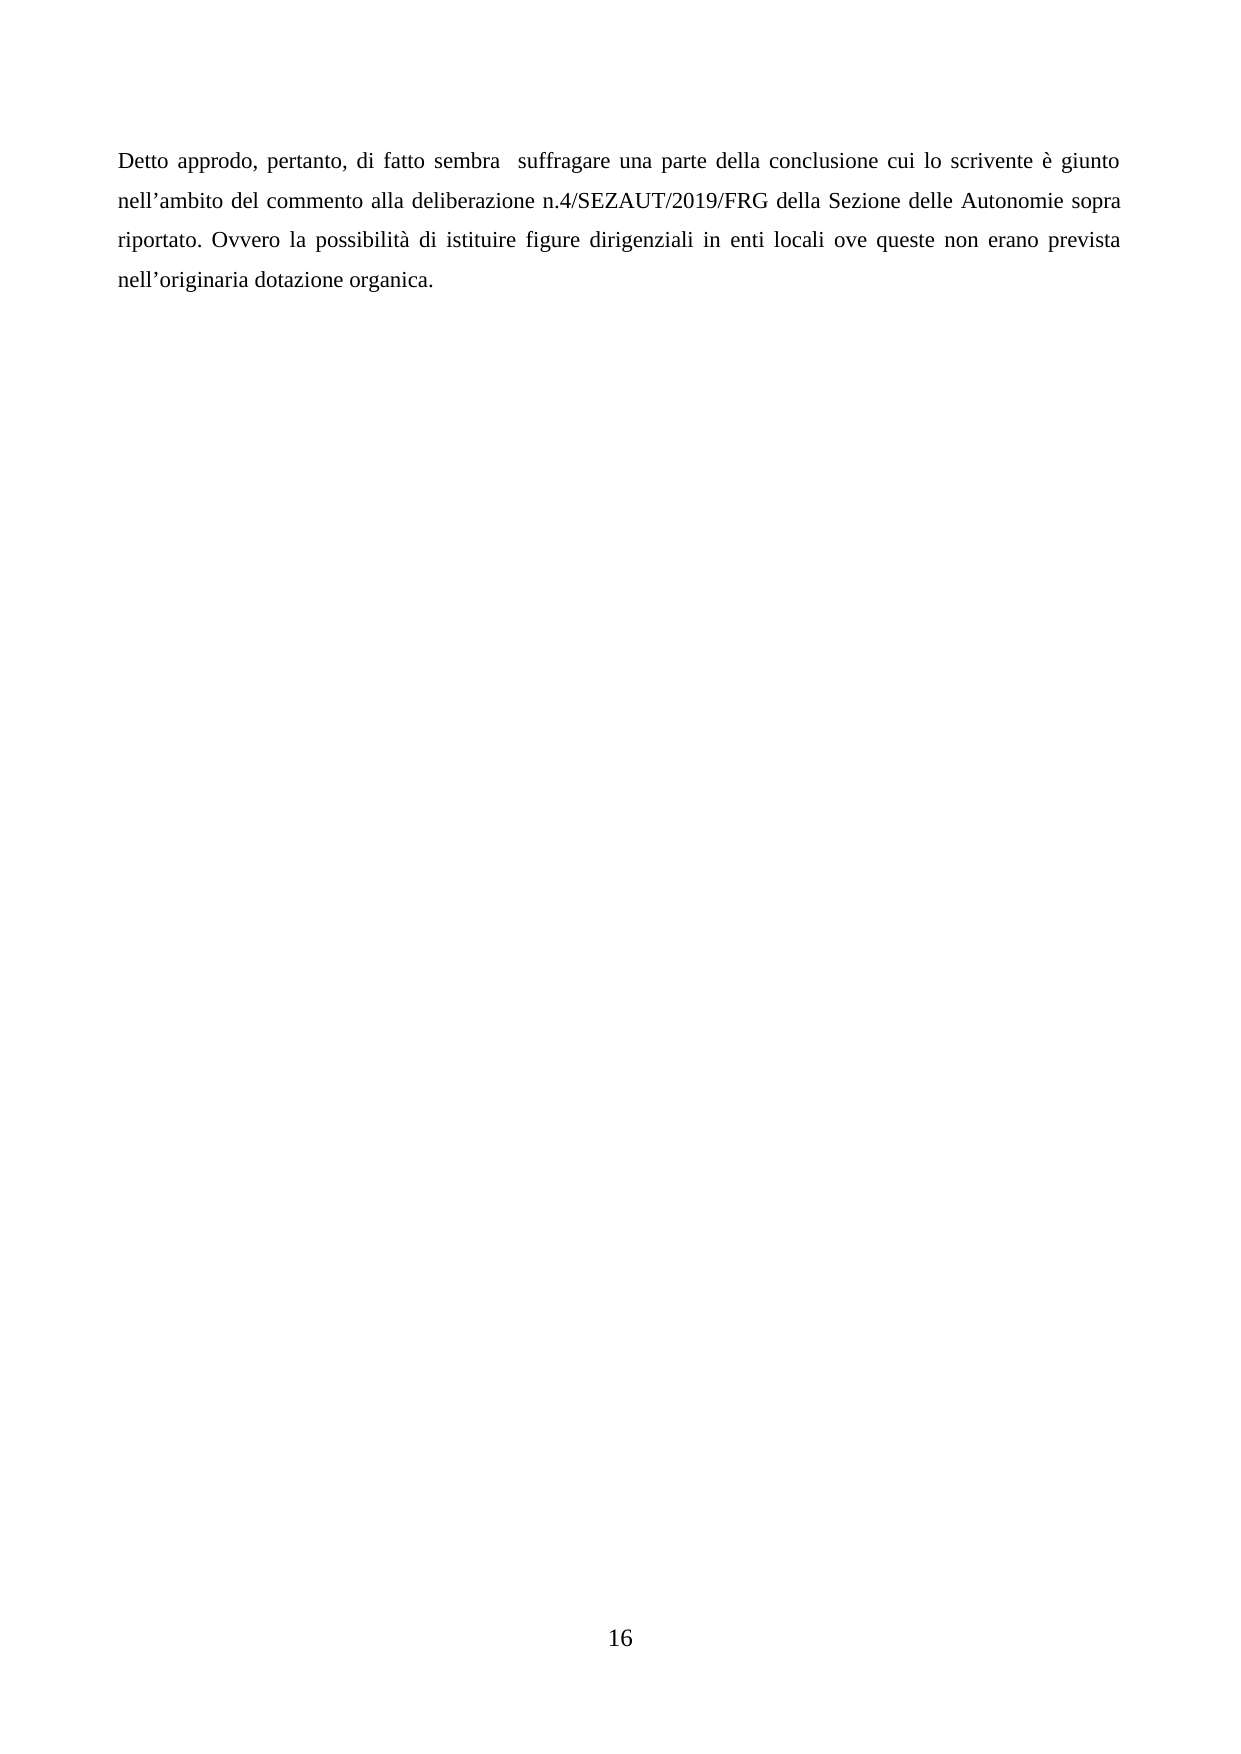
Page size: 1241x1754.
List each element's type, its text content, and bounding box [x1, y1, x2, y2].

text Detto approdo, pertanto, di fatto sembra suffragare una parte della conclusione cui lo scrivente è giunto nell’ambito del commento alla deliberazione n.4/SEZAUT/2019/FRG della Sezione delle Autonomie sopra riportato. Ovvero la possibilità di istituire figure dirigenziali in enti locali ove queste non erano prevista nell’originaria dotazione organica. [118, 148, 1122, 292]
